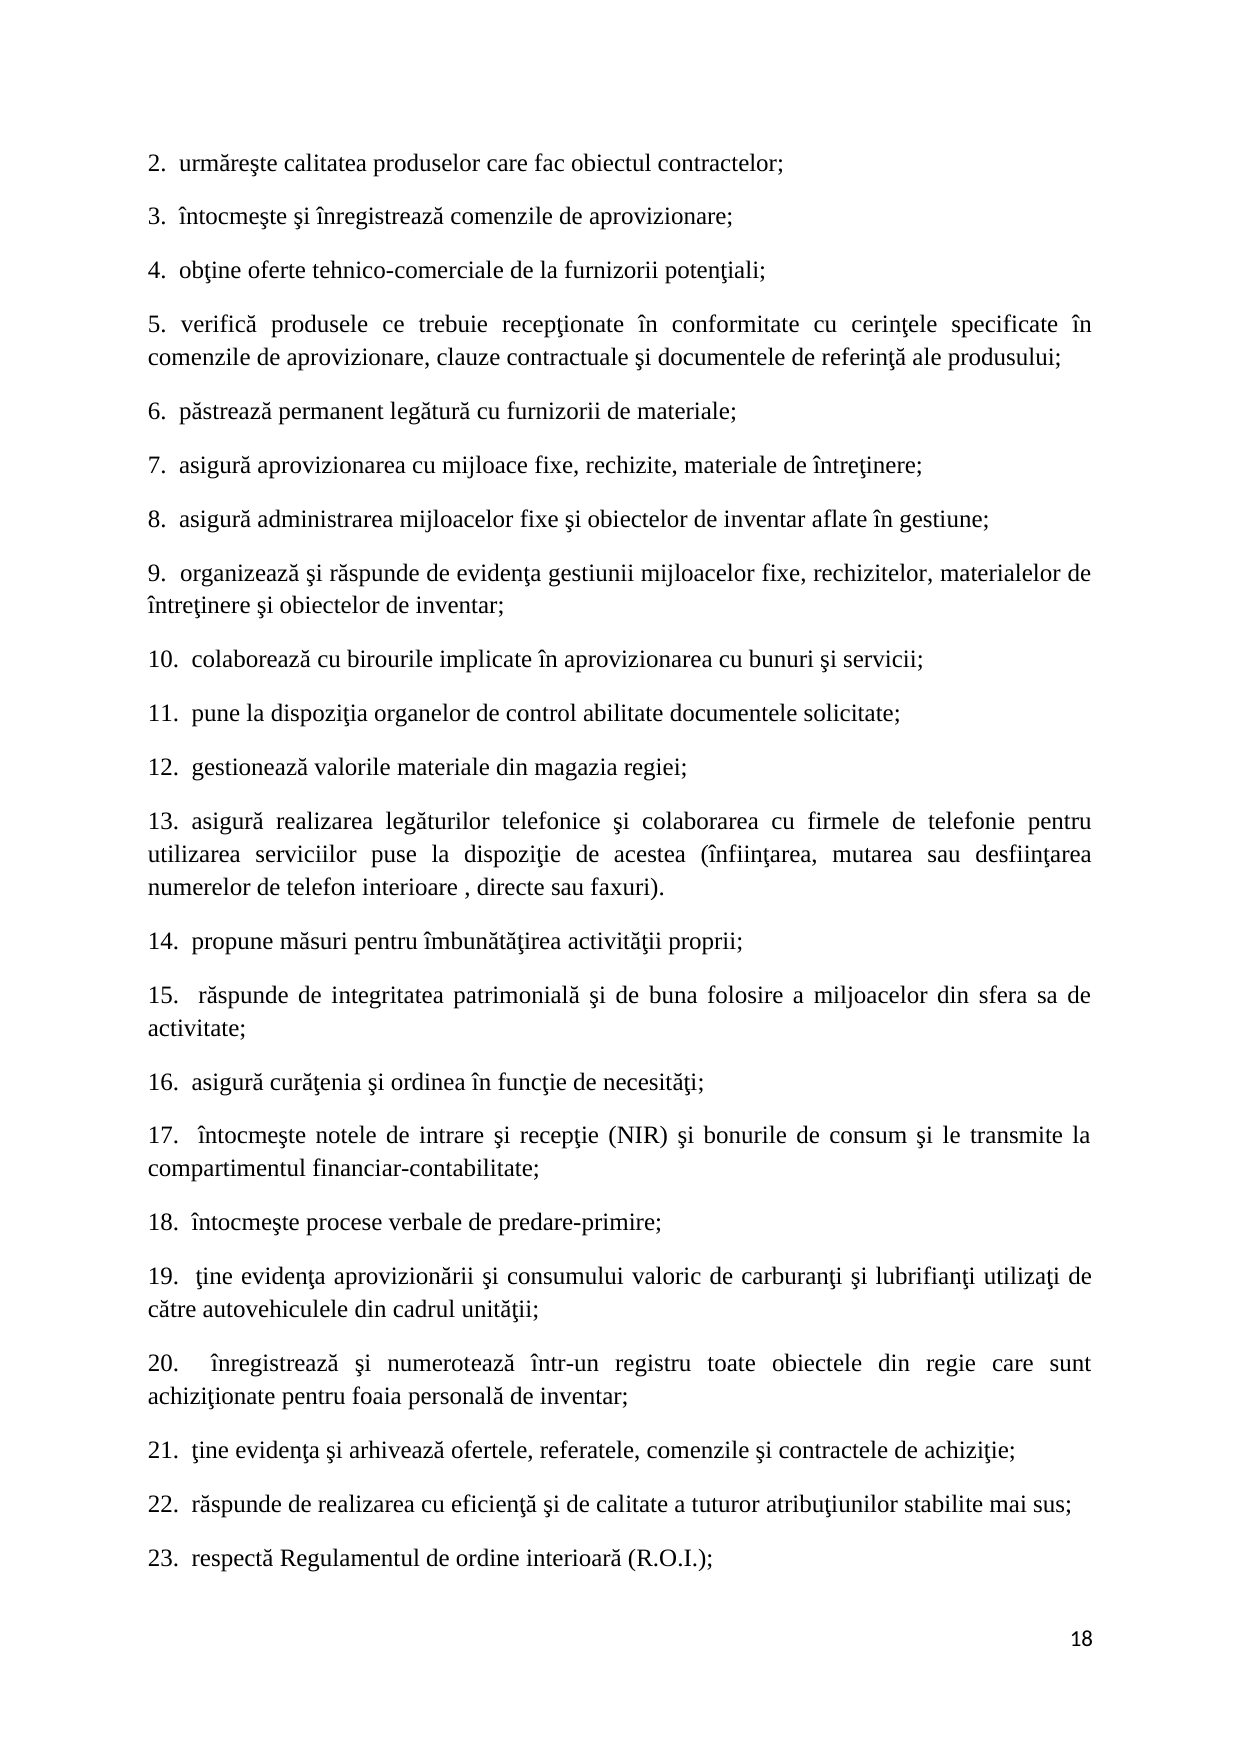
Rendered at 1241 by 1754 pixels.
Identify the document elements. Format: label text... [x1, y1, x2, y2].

text 19. ţine evidenţa aprovizionării şi consumului valoric de carburanţi şi lubrifianţi utilizaţi de către autovehiculele din cadrul unităţii; [148, 1261, 1093, 1323]
text 12. gestionează valorile materiale din magazia regiei; [148, 752, 1093, 781]
text 22. răspunde de realizarea cu eficienţă şi de calitate a tuturor atribuţiunilor stabilite mai sus; [148, 1489, 1093, 1518]
text 14. propune măsuri pentru îmbunătăţirea activităţii proprii; [148, 926, 1093, 955]
text 5. verifică produsele ce trebuie recepţionate în conformitate cu cerinţele specificate în comenzile de aprovizionare, clauze contractuale şi documentele de referinţă ale produsului; [148, 309, 1093, 371]
text 15. răspunde de integritatea patrimonială şi de buna folosire a miljoacelor din sfera sa de activitate; [148, 980, 1093, 1042]
text 21. ţine evidenţa şi arhivează ofertele, referatele, comenzile şi contractele de achiziţie; [148, 1435, 1093, 1464]
text 18. întocmeşte procese verbale de predare-primire; [148, 1207, 1093, 1236]
text 8. asigură administrarea mijloacelor fixe şi obiectelor de inventar aflate în gestiune; [148, 504, 1093, 532]
text 9. organizează şi răspunde de evidenţa gestiunii mijloacelor fixe, rechizitelor, materialelor de întreţinere şi obiectelor de inventar; [148, 558, 1093, 619]
text 7. asigură aprovizionarea cu mijloace fixe, rechizite, materiale de întreţinere; [148, 450, 1093, 479]
text 17. întocmeşte notele de intrare şi recepţie (NIR) şi bonurile de consum şi le transmite la compartimentul financiar-contabilitate; [148, 1121, 1093, 1182]
text 16. asigură curăţenia şi ordinea în funcţie de necesităţi; [148, 1067, 1093, 1095]
text 3. întocmeşte şi înregistrează comenzile de aprovizionare; [148, 201, 1093, 230]
text 11. pune la dispoziţia organelor de control abilitate documentele solicitate; [148, 698, 1093, 727]
text 23. respectă Regulamentul de ordine interioară (R.O.I.); [148, 1543, 1093, 1571]
text 20. înregistrează şi numerotează într-un registru toate obiectele din regie care sunt achiziţionate pentru foaia personală de inventar; [148, 1348, 1093, 1410]
text 10. colaborează cu birourile implicate în aprovizionarea cu bunuri şi servicii; [148, 644, 1093, 673]
text 6. păstrează permanent legătură cu furnizorii de materiale; [148, 396, 1093, 425]
text 4. obţine oferte tehnico-comerciale de la furnizorii potenţiali; [148, 255, 1093, 284]
text 2. urmăreşte calitatea produselor care fac obiectul contractelor; [148, 148, 1093, 176]
text 13. asigură realizarea legăturilor telefonice şi colaborarea cu firmele de telefonie pentru utilizarea serviciilor puse la dispoziţie de acestea (înfiinţarea, mutarea sau desfiinţarea numerelor de telefon interioare , directe sau faxuri). [148, 806, 1093, 901]
